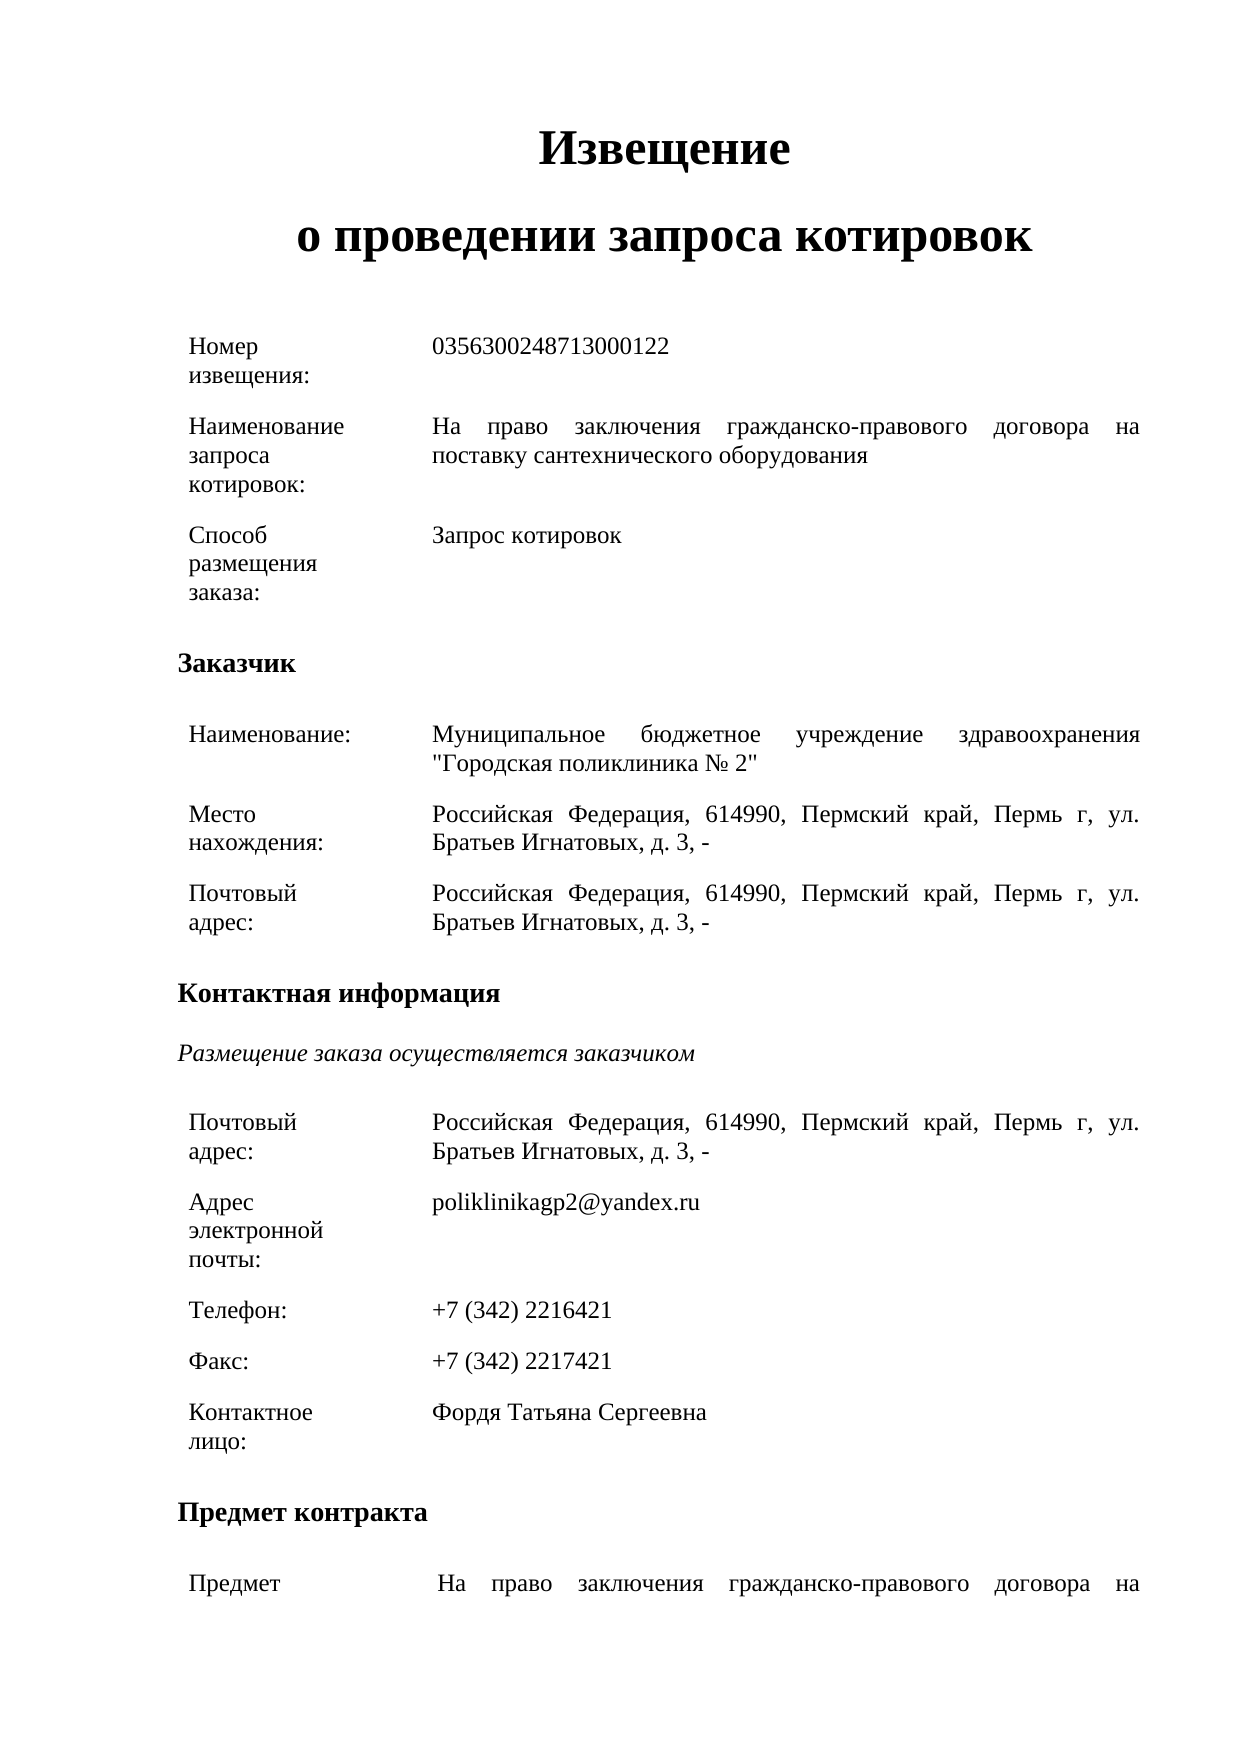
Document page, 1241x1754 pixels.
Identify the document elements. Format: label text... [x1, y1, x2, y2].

table_header Российская Федерация, 614990, Пермский край, Пермь г, ул. Братьев Игнатовых, д. 3, - [421, 1096, 1152, 1176]
text Контактная информация [177, 976, 1152, 1009]
table_cell Адрес электронной почты: [177, 1176, 421, 1284]
table_cell +7 (342) 2217421 [421, 1335, 1152, 1386]
table_header Почтовый адрес: [177, 1096, 421, 1176]
table_cell Способ размещения заказа: [177, 509, 421, 617]
text о проведении запроса котировок [177, 205, 1152, 262]
table_cell +7 (342) 2216421 [421, 1284, 1152, 1335]
text Предмет контракта [177, 1495, 1152, 1528]
table_header Наименование: [177, 708, 421, 788]
table_cell Факс: [177, 1335, 421, 1386]
table_cell Запрос котировок [421, 509, 1152, 617]
table_cell Место нахождения: [177, 788, 421, 867]
text Заказчик [177, 646, 1152, 679]
table_cell Наименование запроса котировок: [177, 400, 421, 508]
table_cell Фордя Татьяна Сергеевна [421, 1386, 1152, 1466]
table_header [426, 1557, 1152, 1608]
table_cell poliklinikagp2@yandex.ru [421, 1176, 1152, 1284]
table_cell Почтовый адрес: [177, 868, 421, 947]
table_header Номер извещения: [177, 320, 421, 400]
table_header Муниципальное бюджетное учреждение здравоохранения "Городская поликлиника № 2" [421, 708, 1152, 788]
table_cell Телефон: [177, 1284, 421, 1335]
table_header Предмет контракта: [177, 1557, 426, 1608]
table_header 0356300248713000122 [421, 320, 1152, 400]
table_cell На право заключения гражданско-правового договора на поставку сантехнического оборудования [421, 400, 1152, 508]
table_cell Российская Федерация, 614990, Пермский край, Пермь г, ул. Братьев Игнатовых, д. 3, - [421, 868, 1152, 947]
text Размещение заказа осуществляется заказчиком [177, 1038, 1152, 1067]
text Извещение [177, 118, 1152, 176]
table_cell Контактное лицо: [177, 1386, 421, 1466]
table_cell Российская Федерация, 614990, Пермский край, Пермь г, ул. Братьев Игнатовых, д. 3, - [421, 788, 1152, 867]
